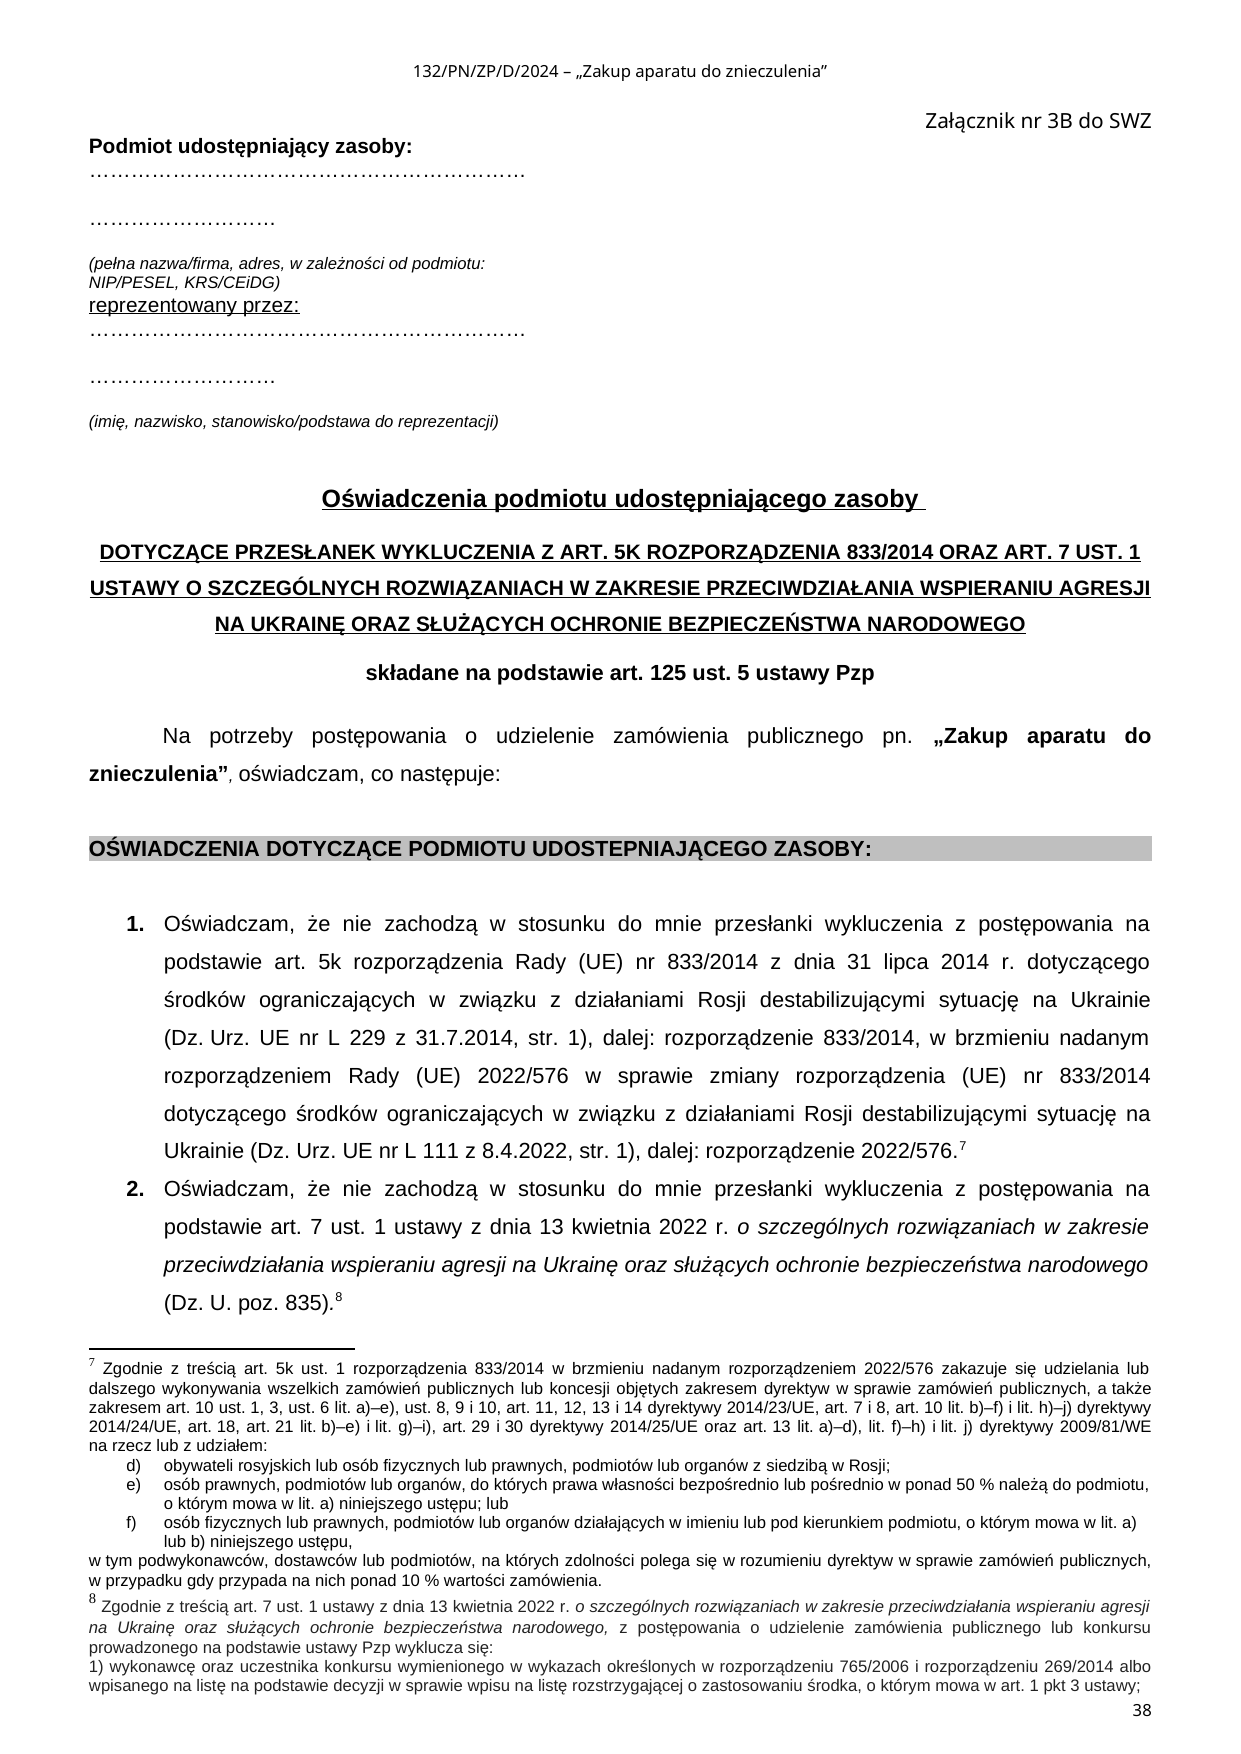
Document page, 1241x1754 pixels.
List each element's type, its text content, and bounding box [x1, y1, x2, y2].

text OŚWIADCZENIA DOTYCZĄCE PODMIOTU UDOSTEPNIAJĄCEGO ZASOBY: [89, 836, 1152, 861]
list Oświadczam, że nie zachodzą w stosunku do mnie przesłanki wykluczenia z postępowania na podstawie art. 7 ust. 1 ustawy z dnia 13 kwietnia 2022 r. o szczególnych rozwiązaniach w zakresie przeciwdziałania wspieraniu agresji na Ukrainę oraz służących ochronie bezpieczeństwa narodowego (Dz. U. poz. 835). [126, 1176, 1152, 1315]
text DOTYCZĄCE PRZESŁANEK WYKLUCZENIA Z ART. 5K ROZPORZĄDZENIA 833/2014 ORAZ ART. 7 UST. 1 USTAWY o szczególnych rozwiązaniach w zakresie przeciwdziałania wspieraniu agresji na Ukrainę oraz służących ochronie bezpieczeństwa narodowego [89, 540, 1152, 636]
text Oświadczenia podmiotu udostępniającego zasoby [89, 484, 1152, 513]
text składane na podstawie art. 125 ust. 5 ustawy Pzp [89, 660, 1152, 685]
text Podmiot udostępniający zasoby: [89, 134, 1152, 158]
text ……………………………………………………………………………… [89, 158, 531, 230]
text (imię, nazwisko, stanowisko/podstawa do reprezentacji) [89, 412, 531, 431]
text reprezentowany przez: [89, 292, 1152, 316]
text (pełna nazwa/firma, adres, w zależności od podmiotu: NIP/PESEL, KRS/CEiDG) [89, 254, 531, 292]
text Na potrzeby postępowania o udzielenie zamówienia publicznego pn. „Zakup aparatu do znieczulenia”, oświadczam, co następuje: [89, 723, 1152, 786]
text Załącznik nr 3B do SWZ [89, 106, 1152, 134]
list Oświadczam, że nie zachodzą w stosunku do mnie przesłanki wykluczenia z postępowania na podstawie art. 5k rozporządzenia Rady (UE) nr 833/2014 z dnia 31 lipca 2014 r. dotyczącego środków ograniczających w związku z działaniami Rosji destabilizującymi sytuację na Ukrainie (Dz. Urz. UE nr L 229 z 31.7.2014, str. 1), dalej: rozporządzenie 833/2014, w brzmieniu nadanym rozporządzeniem Rady (UE) 2022/576 w sprawie zmiany rozporządzenia (UE) nr 833/2014 dotyczącego środków ograniczających w związku z działaniami Rosji destabilizującymi sytuację na Ukrainie (Dz. Urz. UE nr L 111 z 8.4.2022, str. 1), dalej: rozporządzenie 2022/576. [126, 911, 1152, 1163]
text ……………………………………………………………………………… [89, 316, 531, 388]
